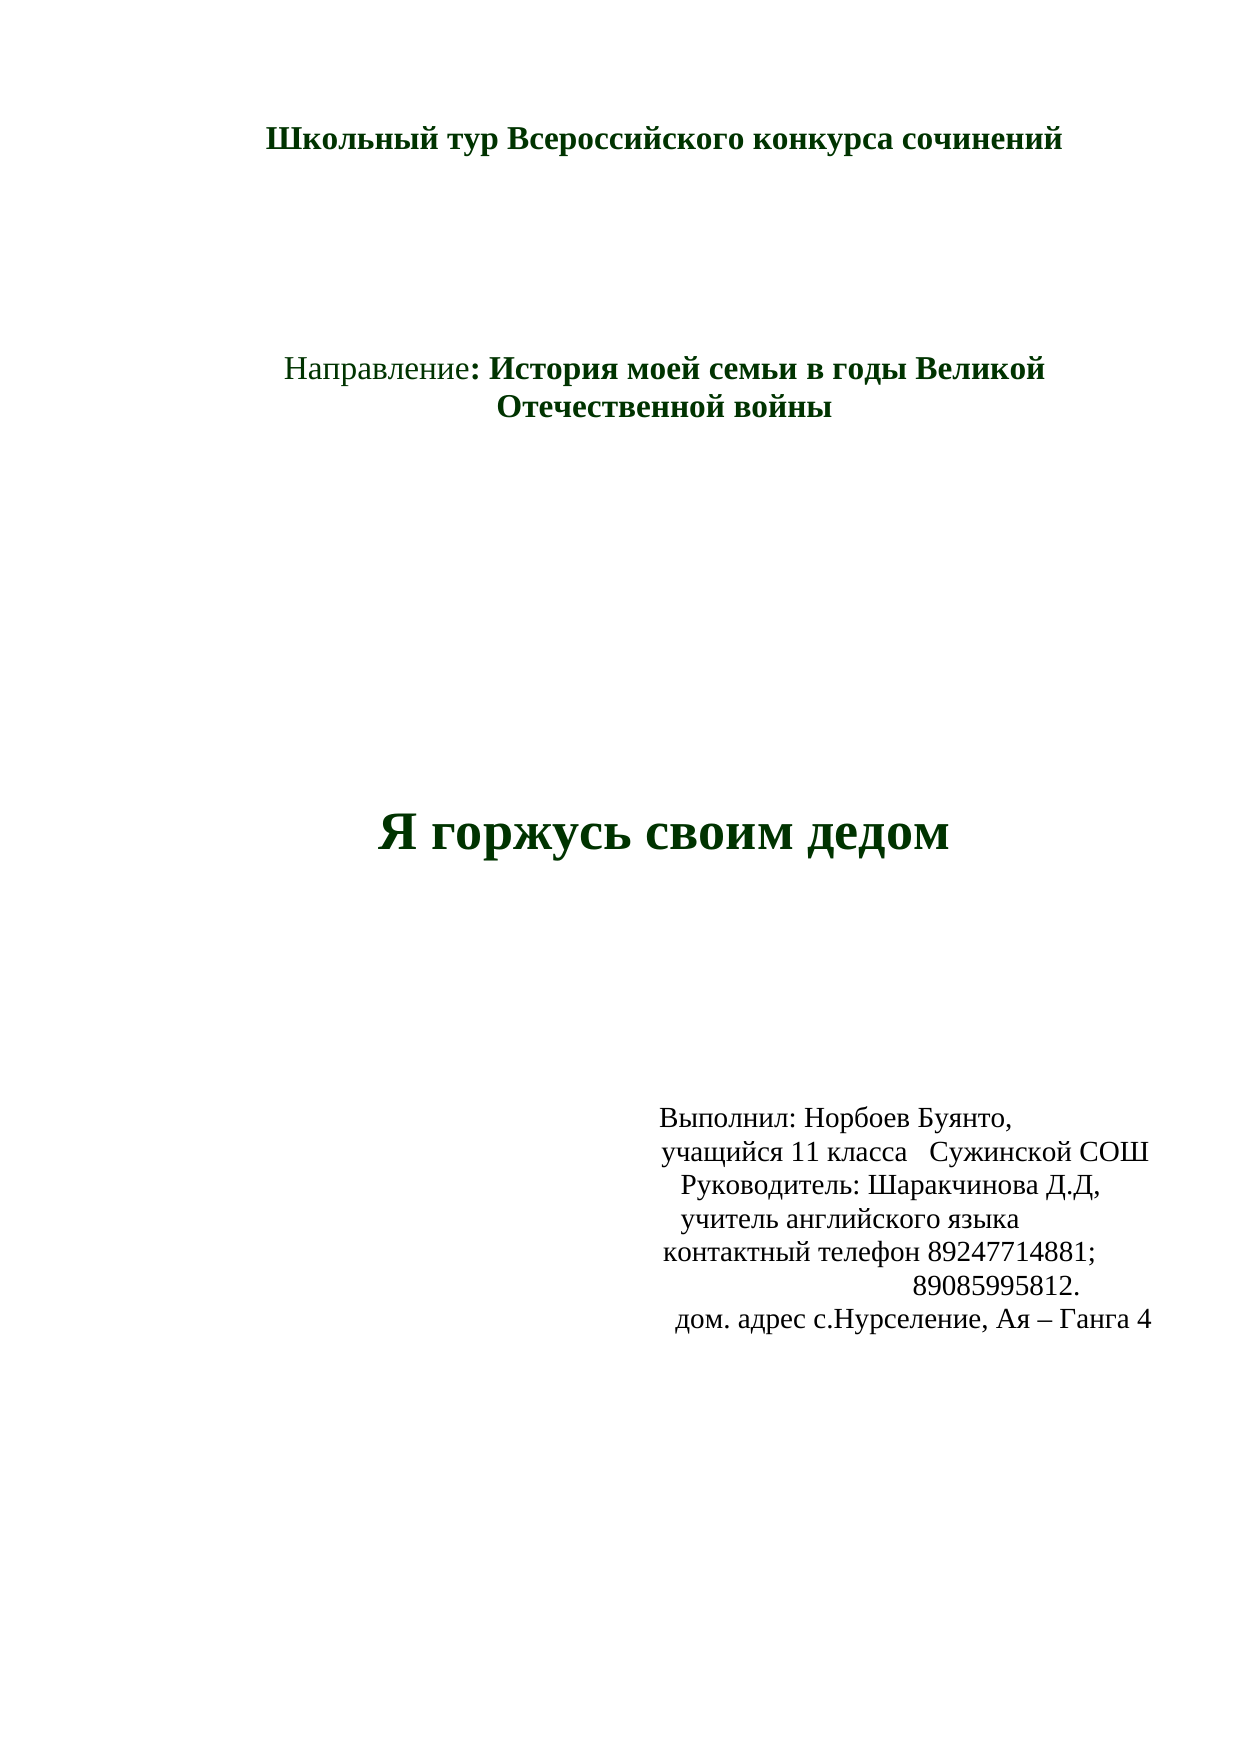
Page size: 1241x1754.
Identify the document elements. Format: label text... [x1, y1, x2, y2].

text Я горжусь своим дедом [177, 798, 1152, 861]
text Школьный тур Всероссийского конкурса сочинений [177, 118, 1152, 156]
text Выполнил: Норбоев Буянто, [177, 1100, 1152, 1134]
text учитель английского языка [177, 1201, 1152, 1234]
text дом. адрес с.Нурселение, Ая – Ганга 4 [177, 1302, 1152, 1335]
text контактный телефон 89247714881; [177, 1234, 1152, 1268]
text учащийся 11 класса Сужинской СОШ [177, 1134, 1152, 1167]
text Направление: История моей семьи в годы Великой Отечественной войны [177, 348, 1152, 425]
text Руководитель: Шаракчинова Д.Д, [177, 1167, 1152, 1201]
text 89085995812. [177, 1268, 1152, 1302]
